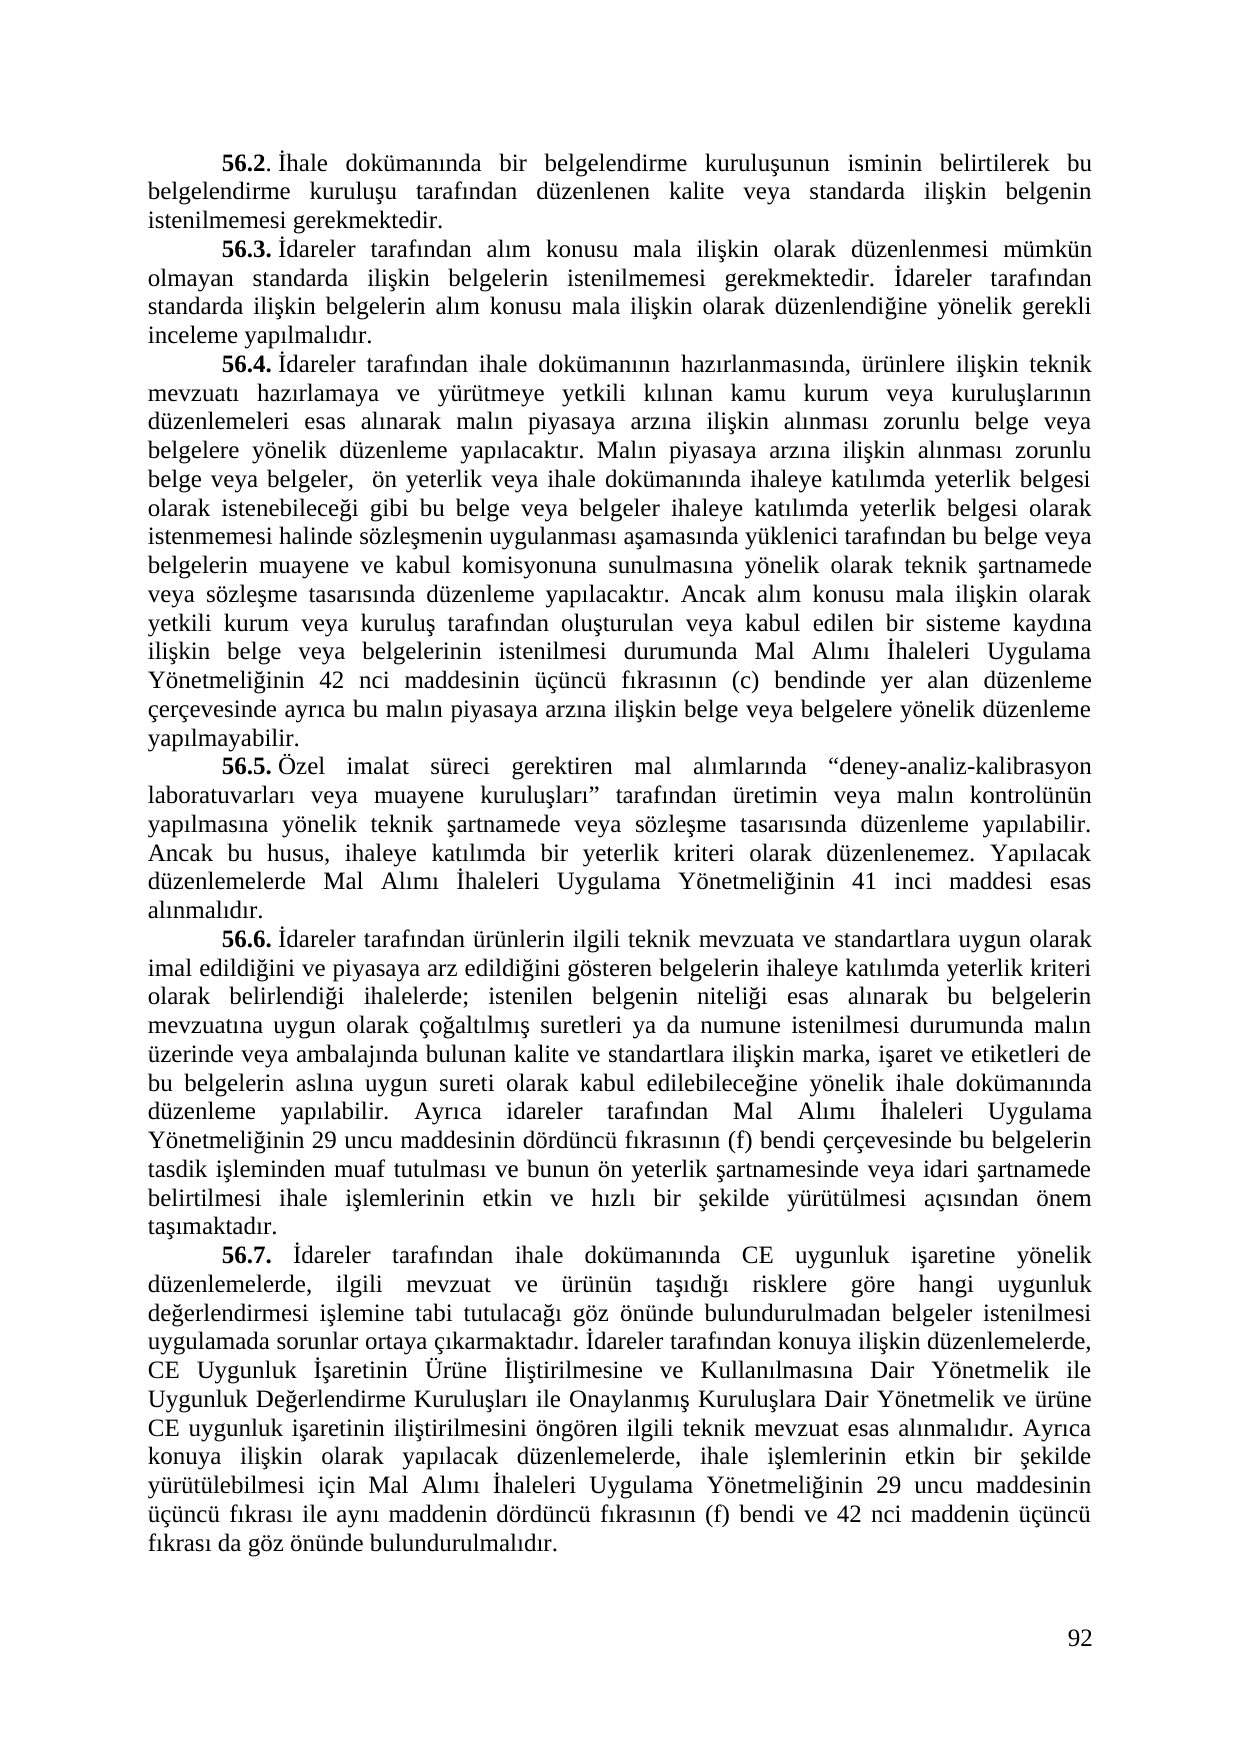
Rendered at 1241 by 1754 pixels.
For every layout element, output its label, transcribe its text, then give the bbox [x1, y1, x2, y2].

text 56.3. İdareler tarafından alım konusu mala ilişkin olarak düzenlenmesi mümkün olmayan standarda ilişkin belgelerin istenilmemesi gerekmektedir. İdareler tarafından standarda ilişkin belgelerin alım konusu mala ilişkin olarak düzenlendiğine yönelik gerekli inceleme yapılmalıdır. [148, 234, 1092, 349]
text 56.5. Özel imalat süreci gerektiren mal alımlarında “deney-analiz-kalibrasyon laboratuvarları veya muayene kuruluşları” tarafından üretimin veya malın kontrolünün yapılmasına yönelik teknik şartnamede veya sözleşme tasarısında düzenleme yapılabilir. Ancak bu husus, ihaleye katılımda bir yeterlik kriteri olarak düzenlenemez. Yapılacak düzenlemelerde Mal Alımı İhaleleri Uygulama Yönetmeliğinin 41 inci maddesi esas alınmalıdır. [148, 751, 1092, 924]
text 56.4. İdareler tarafından ihale dokümanının hazırlanmasında, ürünlere ilişkin teknik mevzuatı hazırlamaya ve yürütmeye yetkili kılınan kamu kurum veya kuruluşlarının düzenlemeleri esas alınarak malın piyasaya arzına ilişkin alınması zorunlu belge veya belgelere yönelik düzenleme yapılacaktır. Malın piyasaya arzına ilişkin alınması zorunlu belge veya belgeler, ön yeterlik veya ihale dokümanında ihaleye katılımda yeterlik belgesi olarak istenebileceği gibi bu belge veya belgeler ihaleye katılımda yeterlik belgesi olarak istenmemesi halinde sözleşmenin uygulanması aşamasında yüklenici tarafından bu belge veya belgelerin muayene ve kabul komisyonuna sunulmasına yönelik olarak teknik şartnamede veya sözleşme tasarısında düzenleme yapılacaktır. Ancak alım konusu mala ilişkin olarak yetkili kurum veya kuruluş tarafından oluşturulan veya kabul edilen bir sisteme kaydına ilişkin belge veya belgelerinin istenilmesi durumunda Mal Alımı İhaleleri Uygulama Yönetmeliğinin 42 nci maddesinin üçüncü fıkrasının (c) bendinde yer alan düzenleme çerçevesinde ayrıca bu malın piyasaya arzına ilişkin belge veya belgelere yönelik düzenleme yapılmayabilir. [148, 349, 1092, 751]
text 56.2. İhale dokümanında bir belgelendirme kuruluşunun isminin belirtilerek bu belgelendirme kuruluşu tarafından düzenlenen kalite veya standarda ilişkin belgenin istenilmemesi gerekmektedir. [148, 148, 1092, 234]
text 56.7. İdareler tarafından ihale dokümanında CE uygunluk işaretine yönelik düzenlemelerde, ilgili mevzuat ve ürünün taşıdığı risklere göre hangi uygunluk değerlendirmesi işlemine tabi tutulacağı göz önünde bulundurulmadan belgeler istenilmesi uygulamada sorunlar ortaya çıkarmaktadır. İdareler tarafından konuya ilişkin düzenlemelerde, CE Uygunluk İşaretinin Ürüne İliştirilmesine ve Kullanılmasına Dair Yönetmelik ile Uygunluk Değerlendirme Kuruluşları ile Onaylanmış Kuruluşlara Dair Yönetmelik ve ürüne CE uygunluk işaretinin iliştirilmesini öngören ilgili teknik mevzuat esas alınmalıdır. Ayrıca konuya ilişkin olarak yapılacak düzenlemelerde, ihale işlemlerinin etkin bir şekilde yürütülebilmesi için Mal Alımı İhaleleri Uygulama Yönetmeliğinin 29 uncu maddesinin üçüncü fıkrası ile aynı maddenin dördüncü fıkrasının (f) bendi ve 42 nci maddenin üçüncü fıkrası da göz önünde bulundurulmalıdır. [148, 1240, 1092, 1556]
text 56.6. İdareler tarafından ürünlerin ilgili teknik mevzuata ve standartlara uygun olarak imal edildiğini ve piyasaya arz edildiğini gösteren belgelerin ihaleye katılımda yeterlik kriteri olarak belirlendiği ihalelerde; istenilen belgenin niteliği esas alınarak bu belgelerin mevzuatına uygun olarak çoğaltılmış suretleri ya da numune istenilmesi durumunda malın üzerinde veya ambalajında bulunan kalite ve standartlara ilişkin marka, işaret ve etiketleri de bu belgelerin aslına uygun sureti olarak kabul edilebileceğine yönelik ihale dokümanında düzenleme yapılabilir. Ayrıca idareler tarafından Mal Alımı İhaleleri Uygulama Yönetmeliğinin 29 uncu maddesinin dördüncü fıkrasının (f) bendi çerçevesinde bu belgelerin tasdik işleminden muaf tutulması ve bunun ön yeterlik şartnamesinde veya idari şartnamede belirtilmesi ihale işlemlerinin etkin ve hızlı bir şekilde yürütülmesi açısından önem taşımaktadır. [148, 924, 1092, 1240]
